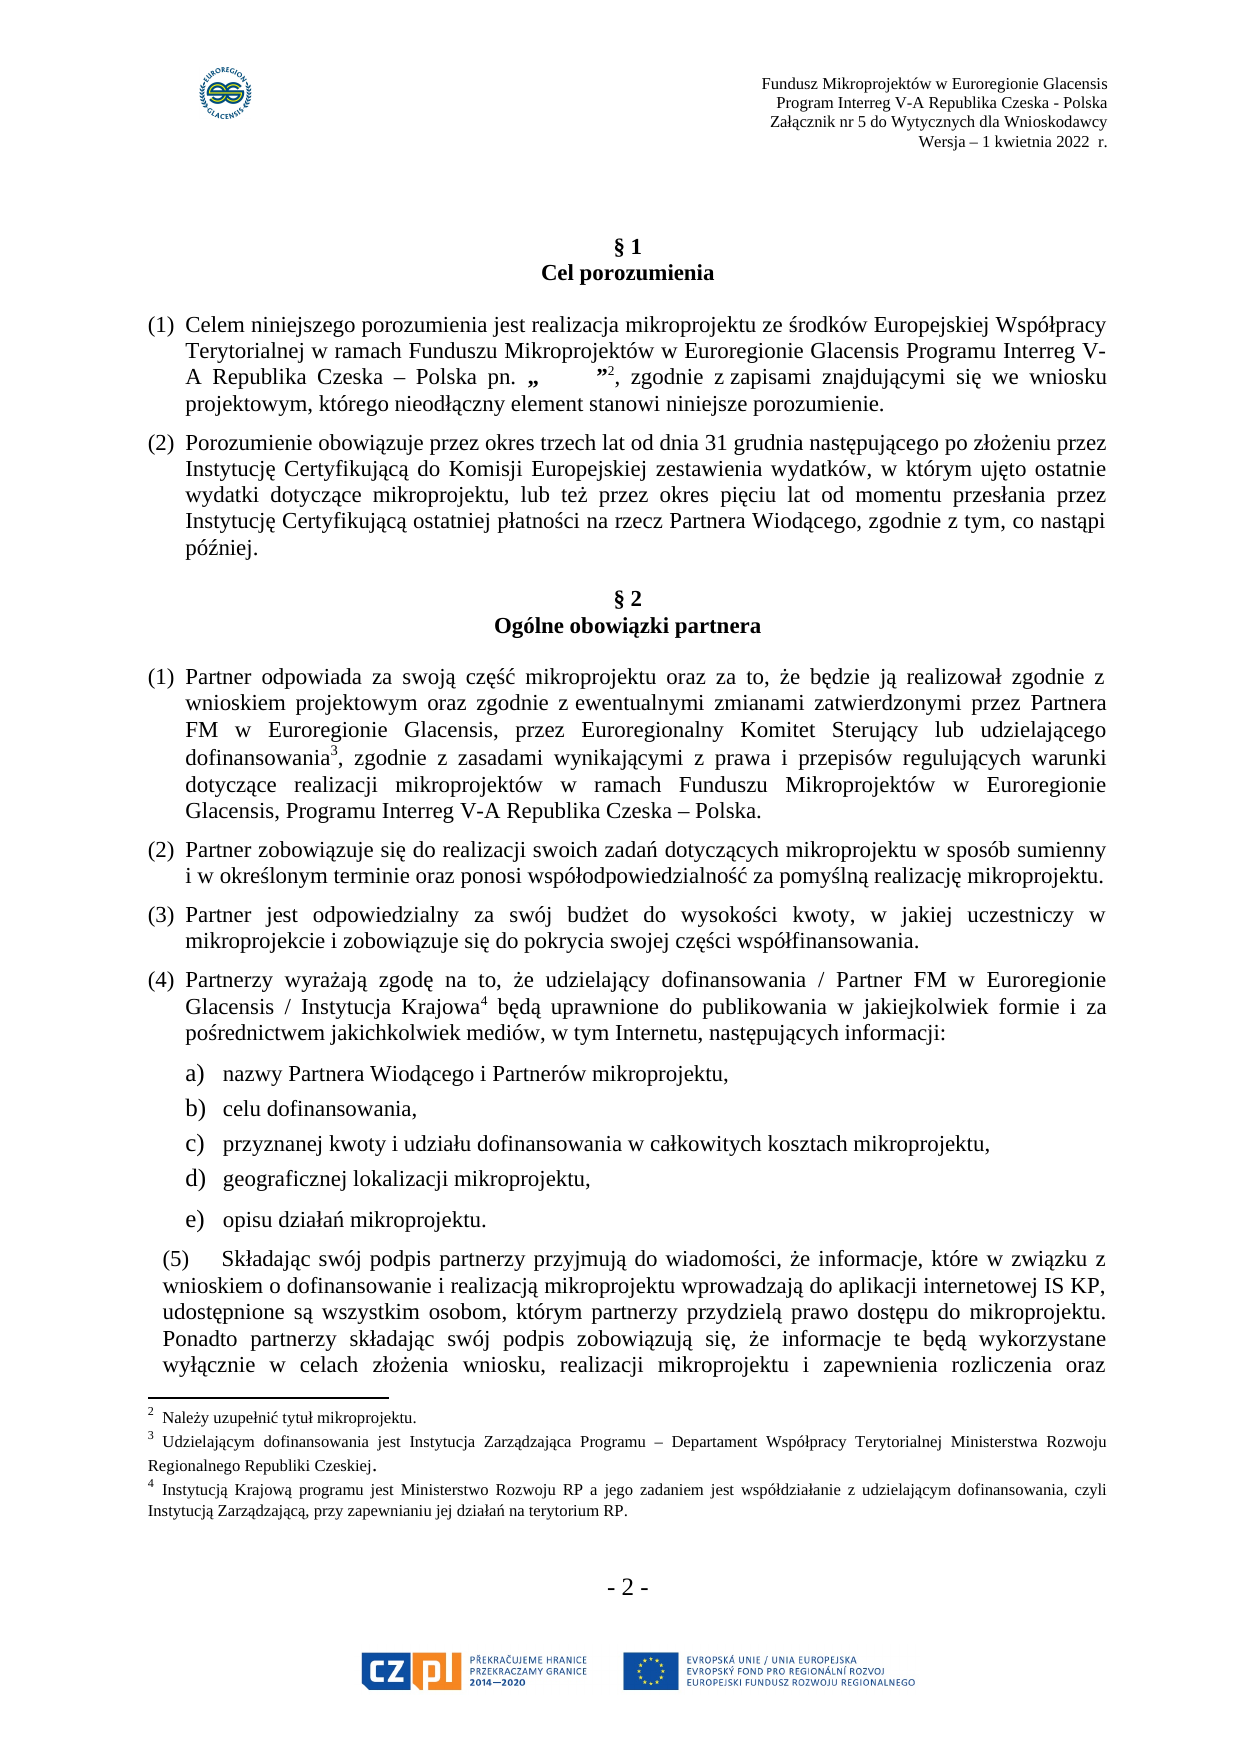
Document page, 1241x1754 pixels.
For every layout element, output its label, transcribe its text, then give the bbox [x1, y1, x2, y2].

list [162, 1246, 1107, 1377]
list przyznanej kwoty i udziału dofinansowania w całkowitych kosztach mikroprojektu, [185, 1128, 1107, 1157]
list geograficznej lokalizacji mikroprojektu, [185, 1163, 1107, 1192]
text § 2 [148, 585, 1107, 612]
list nazwy Partnera Wiodącego i Partnerów mikroprojektu, [185, 1058, 1107, 1087]
list celu dofinansowania, [185, 1093, 1107, 1122]
list Partner odpowiada za swoją część mikroprojektu oraz za to, że będzie ją realizował zgodnie z wnioskiem projektowym oraz zgodnie z ewentualnymi zmianami zatwierdzonymi przez Partnera FM w Euroregionie Glacensis, przez Euroregionalny Komitet Sterujący lub udzielającego dofinansowania, zgodnie z zasadami wynikającymi z prawa i przepisów regulujących warunki dotyczące realizacji mikroprojektów w ramach Funduszu Mikroprojektów w Euroregionie Glacensis, Programu Interreg V-A Republika Czeska – Polska. [148, 663, 1107, 823]
list opisu działań mikroprojektu. [185, 1204, 1107, 1233]
text (2) Porozumienie obowiązuje przez okres trzech lat od dnia 31 grudnia następującego po złożeniu przez Instytucję Certyfikującą do Komisji Europejskiej zestawienia wydatków, w którym ujęto ostatnie wydatki dotyczące mikroprojektu, lub też przez okres pięciu lat od momentu przesłania przez Instytucję Certyfikującą ostatniej płatności na rzecz Partnera Wiodącego, zgodnie z tym, co nastąpi później. [148, 428, 1107, 560]
picture [353, 1644, 919, 1694]
list Partnerzy wyrażają zgodę na to, że udzielający dofinansowania / Partner FM w Euroregionie Glacensis / Instytucja Krajowa będą uprawnione do publikowania w jakiejkolwiek formie i za pośrednictwem jakichkolwiek mediów, w tym Internetu, następujących informacji: [148, 966, 1107, 1046]
text § 1 [148, 233, 1107, 259]
picture [199, 67, 252, 119]
list Partner jest odpowiedzialny za swój budżet do wysokości kwoty, w jakiej uczestniczy w mikroprojekcie i zobowiązuje się do pokrycia swojej części współfinansowania. [148, 901, 1107, 954]
text Cel porozumienia [148, 259, 1107, 286]
text (1) Celem niniejszego porozumienia jest realizacja mikroprojektu ze środków Europejskiej Współpracy Terytorialnej w ramach Funduszu Mikroprojektów w Euroregionie Glacensis Programu Interreg V-A Republika Czeska – Polska pn. „ ”, zgodnie z zapisami znajdującymi się we wniosku projektowym, którego nieodłączny element stanowi niniejsze porozumienie. [148, 311, 1107, 416]
list Partner zobowiązuje się do realizacji swoich zadań dotyczących mikroprojektu w sposób sumienny i w określonym terminie oraz ponosi współodpowiedzialność za pomyślną realizację mikroprojektu. [148, 836, 1107, 889]
text Ogólne obowiązki partnera [148, 612, 1107, 638]
